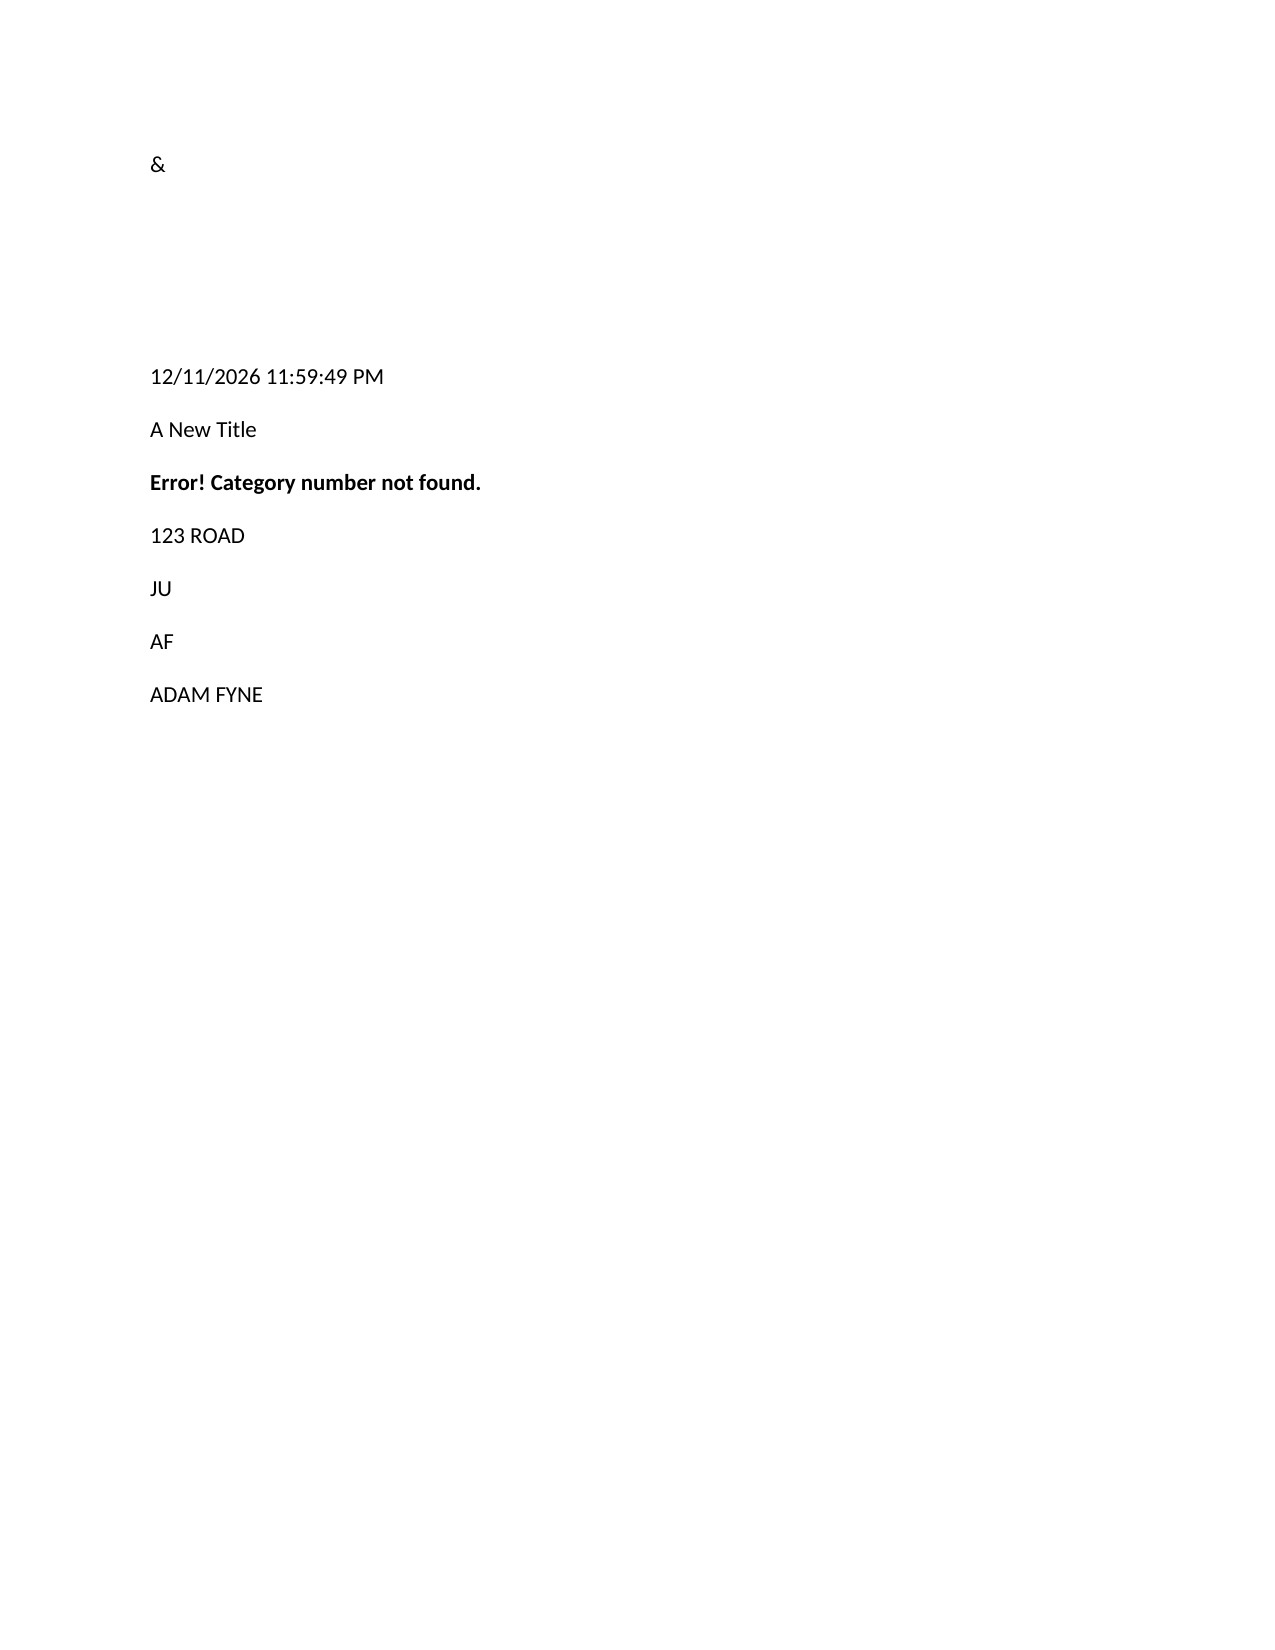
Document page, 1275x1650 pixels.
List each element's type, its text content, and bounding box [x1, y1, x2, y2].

text 123 ROAD [150, 521, 1125, 549]
text ADAM FYNE [150, 680, 1125, 708]
text A New Title [150, 415, 1125, 443]
text Error! Category number not found. [150, 468, 1125, 496]
text JU [150, 574, 1125, 602]
text 13/01/2025 10:05:07 AM [150, 362, 1125, 390]
text AF [150, 627, 1125, 655]
